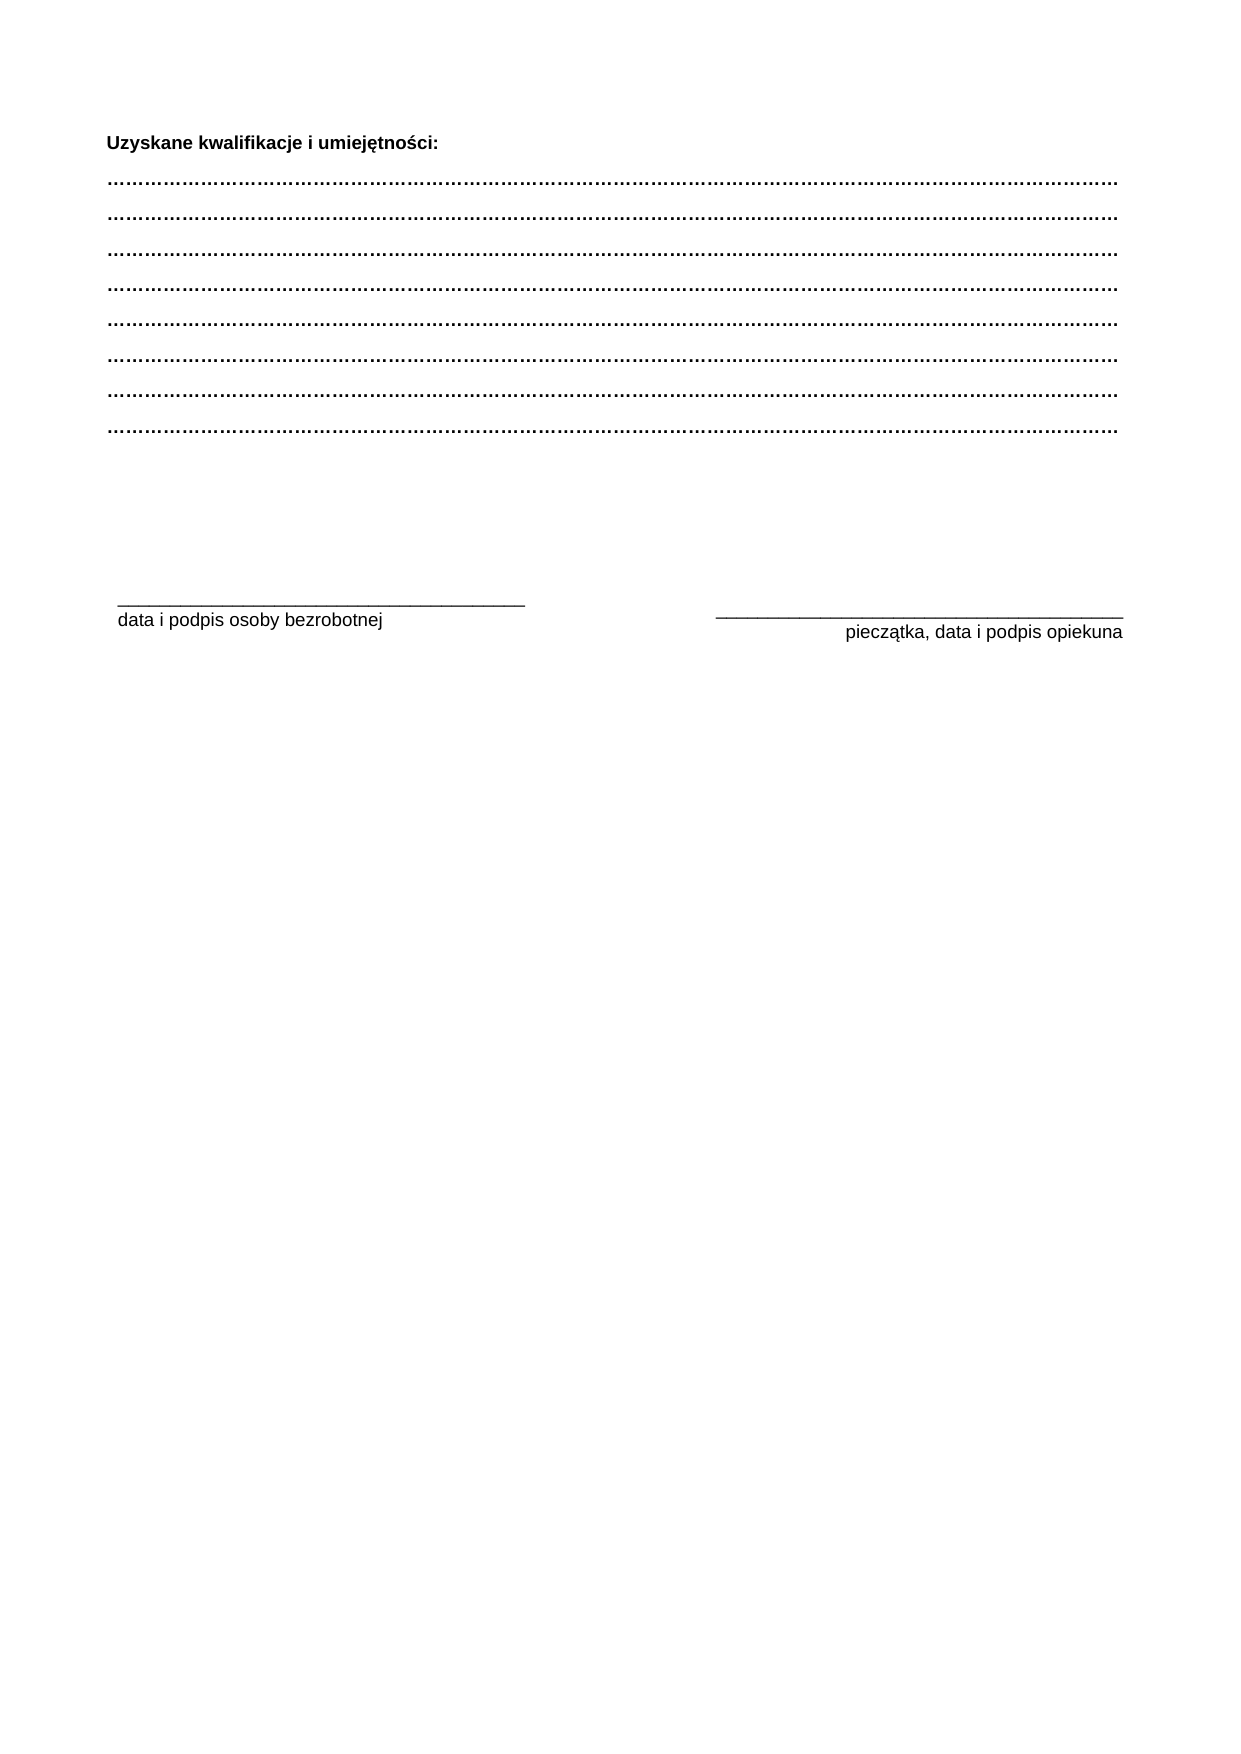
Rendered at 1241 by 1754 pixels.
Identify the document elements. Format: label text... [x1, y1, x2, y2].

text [106, 238, 1134, 261]
text ……………………………………………………………………………………………………………………………………………… [106, 379, 1134, 402]
text ……………………………………………………………………………………………………………………………………………… [106, 308, 1134, 331]
text ……………………………………………………………………………………………………………………………………………… [106, 273, 1134, 296]
table_header _______________________________________ data i podpis osoby bezrobotnej [106, 498, 620, 643]
text Uzyskane kwalifikacje i umiejętności: [106, 131, 1134, 154]
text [106, 202, 1134, 225]
text ……………………………………………………………………………………………………………………………………………… [106, 344, 1134, 367]
table_header _______________________________________ pieczątka, data i podpis opiekuna [620, 498, 1134, 643]
text ……………………………………………………………………………………………………………………………………………… [106, 415, 1134, 438]
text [106, 167, 1134, 190]
